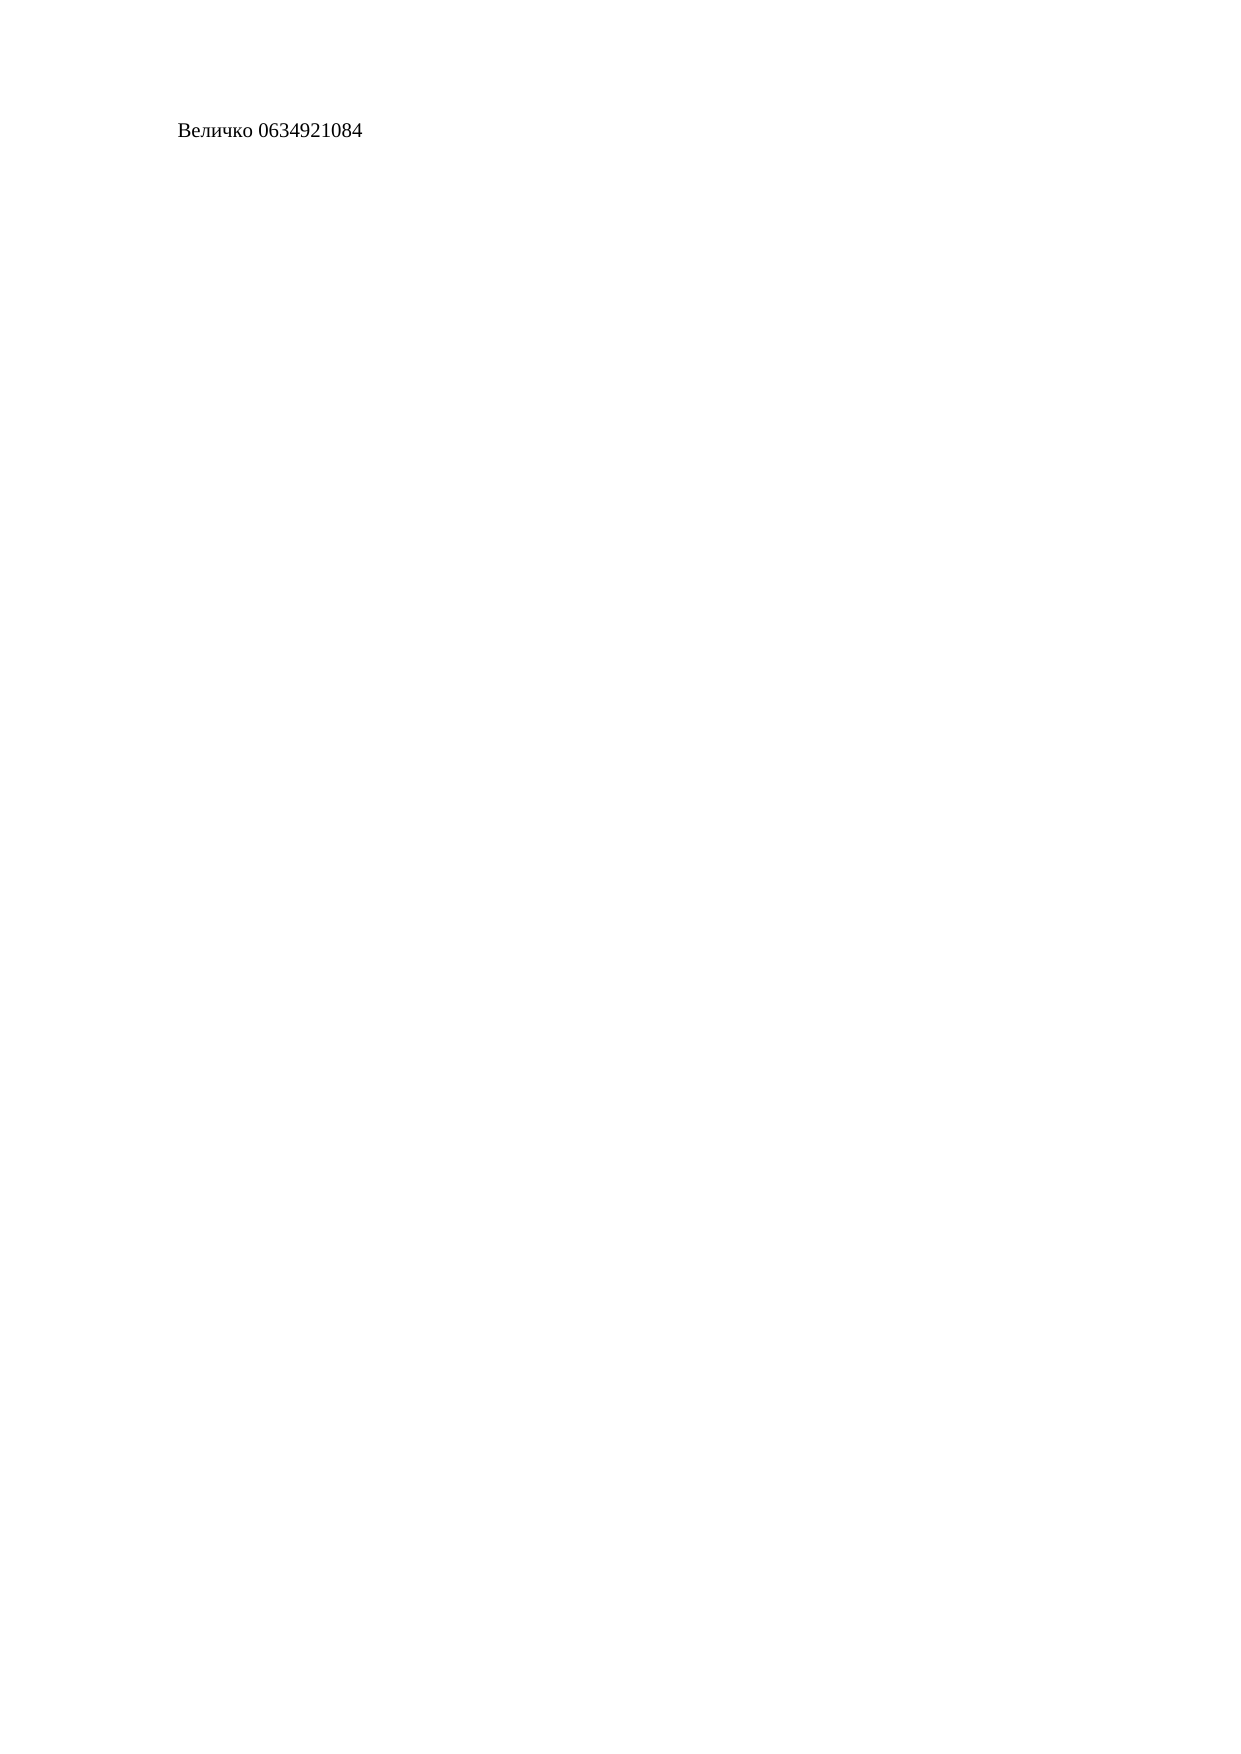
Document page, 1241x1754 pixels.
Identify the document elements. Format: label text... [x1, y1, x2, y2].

text Величко 0634921084 [177, 118, 1181, 142]
